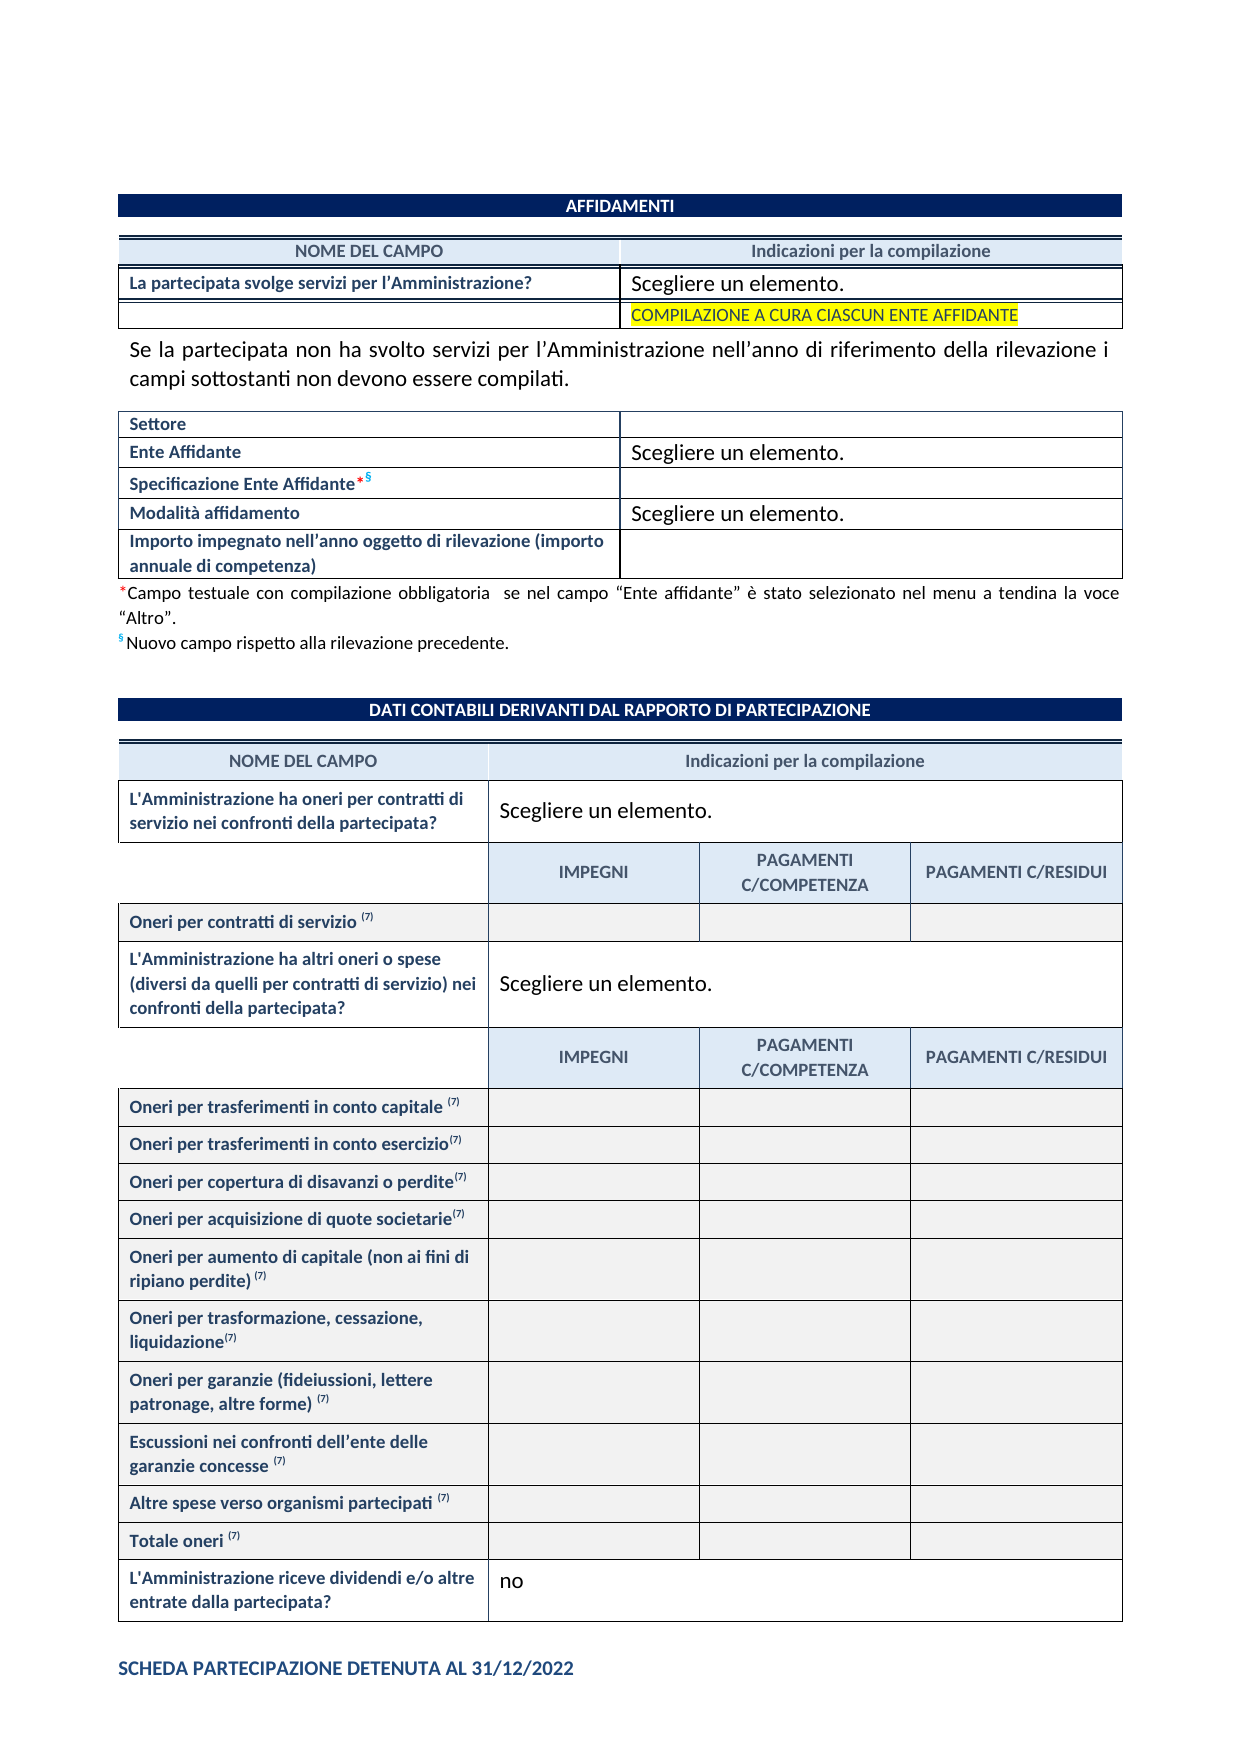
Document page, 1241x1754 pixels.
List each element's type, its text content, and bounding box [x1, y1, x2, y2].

table_cell [911, 1201, 1122, 1238]
table_cell [489, 1424, 699, 1484]
table_cell [700, 1201, 910, 1238]
table_cell [700, 1523, 910, 1559]
table_cell [621, 412, 1122, 437]
table_cell [911, 1164, 1122, 1200]
table_cell Oneri per contratti di servizio (7) [119, 904, 488, 941]
table_cell [700, 1301, 910, 1361]
table_cell L'Amministrazione riceve dividendi e/o altre entrate dalla partecipata? [119, 1560, 488, 1621]
table_cell IMPEGNI [489, 843, 699, 903]
table_cell [911, 1089, 1122, 1126]
table_cell [489, 1164, 699, 1200]
table_cell La partecipata svolge servizi per l’Amministrazione? [119, 269, 619, 298]
table_cell [700, 1424, 910, 1484]
table_cell [911, 904, 1122, 941]
table_cell Oneri per aumento di capitale (non ai fini di ripiano perdite) (7) [119, 1239, 488, 1299]
table_cell Oneri per garanzie (fideiussioni, lettere patronage, altre forme) (7) [119, 1362, 488, 1423]
table_cell [700, 1486, 910, 1522]
table_cell Oneri per trasferimenti in conto esercizio(7) [119, 1127, 488, 1163]
table_cell Oneri per copertura di disavanzi o perdite(7) [119, 1164, 488, 1200]
table_cell Oneri per acquisizione di quote societarie(7) [119, 1201, 488, 1238]
table_cell Ente Affidante [119, 438, 619, 467]
table_cell [700, 904, 910, 941]
table_cell Escussioni nei confronti dell’ente delle garanzie concesse (7) [119, 1424, 488, 1484]
table_cell Oneri per trasformazione, cessazione, liquidazione(7) [119, 1301, 488, 1361]
table_cell [911, 1127, 1122, 1163]
table_cell PAGAMENTI C/RESIDUI [911, 1028, 1122, 1088]
table_cell [700, 1089, 910, 1126]
text *Campo testuale con compilazione obbligatoria se nel campo “Ente affidante” è stato selezionato nel menu a tendina la voce “Altro”. [118, 579, 1122, 629]
table_cell L'Amministrazione ha altri oneri o spese (diversi da quelli per contratti di servizio) nei confronti della partecipata? [119, 942, 488, 1027]
table_cell Se la partecipata non ha svolto servizi per l’Amministrazione nell’anno di riferimento della rilevazione i campi sottostanti non devono essere compilati. [118, 329, 1122, 411]
table_cell Importo impegnato nell’anno oggetto di rilevazione (importo annuale di competenza) [119, 530, 619, 578]
table_header Indicazioni per la compilazione [621, 240, 1122, 264]
table_cell Settore [119, 412, 619, 437]
table_cell [489, 1239, 699, 1299]
table_cell Totale oneri (7) [119, 1523, 488, 1559]
table_cell [700, 1164, 910, 1200]
table_cell [621, 438, 1122, 467]
table_cell [120, 1028, 488, 1088]
table_cell [700, 1362, 910, 1423]
table_cell Oneri per trasferimenti in conto capitale (7) [119, 1089, 488, 1126]
table_cell [120, 843, 488, 903]
table_cell [489, 1127, 699, 1163]
table_cell Specificazione Ente Affidante*§ [119, 468, 619, 498]
table_cell PAGAMENTI C/RESIDUI [911, 843, 1122, 903]
table_cell [911, 1424, 1122, 1484]
table_cell [119, 303, 619, 327]
table_header Indicazioni per la compilazione [489, 744, 1122, 780]
table_header NOME DEL CAMPO [119, 744, 488, 780]
table_cell COMPILAZIONE A CURA CIASCUN ENTE AFFIDANTE [621, 303, 1122, 327]
table_cell Altre spese verso organismi partecipati (7) [119, 1486, 488, 1522]
table_cell Modalità affidamento [119, 499, 619, 528]
table_cell [489, 1486, 699, 1522]
text § Nuovo campo rispetto alla rilevazione precedente. [118, 629, 1122, 654]
table_cell [489, 904, 699, 941]
table_cell IMPEGNI [489, 1028, 699, 1088]
table_cell PAGAMENTI C/COMPETENZA [700, 843, 910, 903]
table_cell [911, 1486, 1122, 1522]
table_cell [621, 530, 1122, 578]
table_cell [700, 1127, 910, 1163]
table_cell [489, 1523, 699, 1559]
table_cell [621, 468, 1122, 498]
table_cell [489, 1201, 699, 1238]
table_cell [489, 1301, 699, 1361]
text DATI CONTABILI DERIVANTI DAL RAPPORTO DI PARTECIPAZIONE [118, 698, 1122, 721]
table_cell PAGAMENTI C/COMPETENZA [700, 1028, 910, 1088]
text AFFIDAMENTI [118, 194, 1122, 217]
table_cell [911, 1239, 1122, 1299]
table_cell [700, 1239, 910, 1299]
table_cell [911, 1301, 1122, 1361]
table_cell L'Amministrazione ha oneri per contratti di servizio nei confronti della partecipata? [119, 781, 488, 842]
table_cell [489, 1089, 699, 1126]
table_cell [489, 1362, 699, 1423]
table_cell [911, 1362, 1122, 1423]
table_header NOME DEL CAMPO [119, 240, 619, 264]
table_cell [911, 1523, 1122, 1559]
